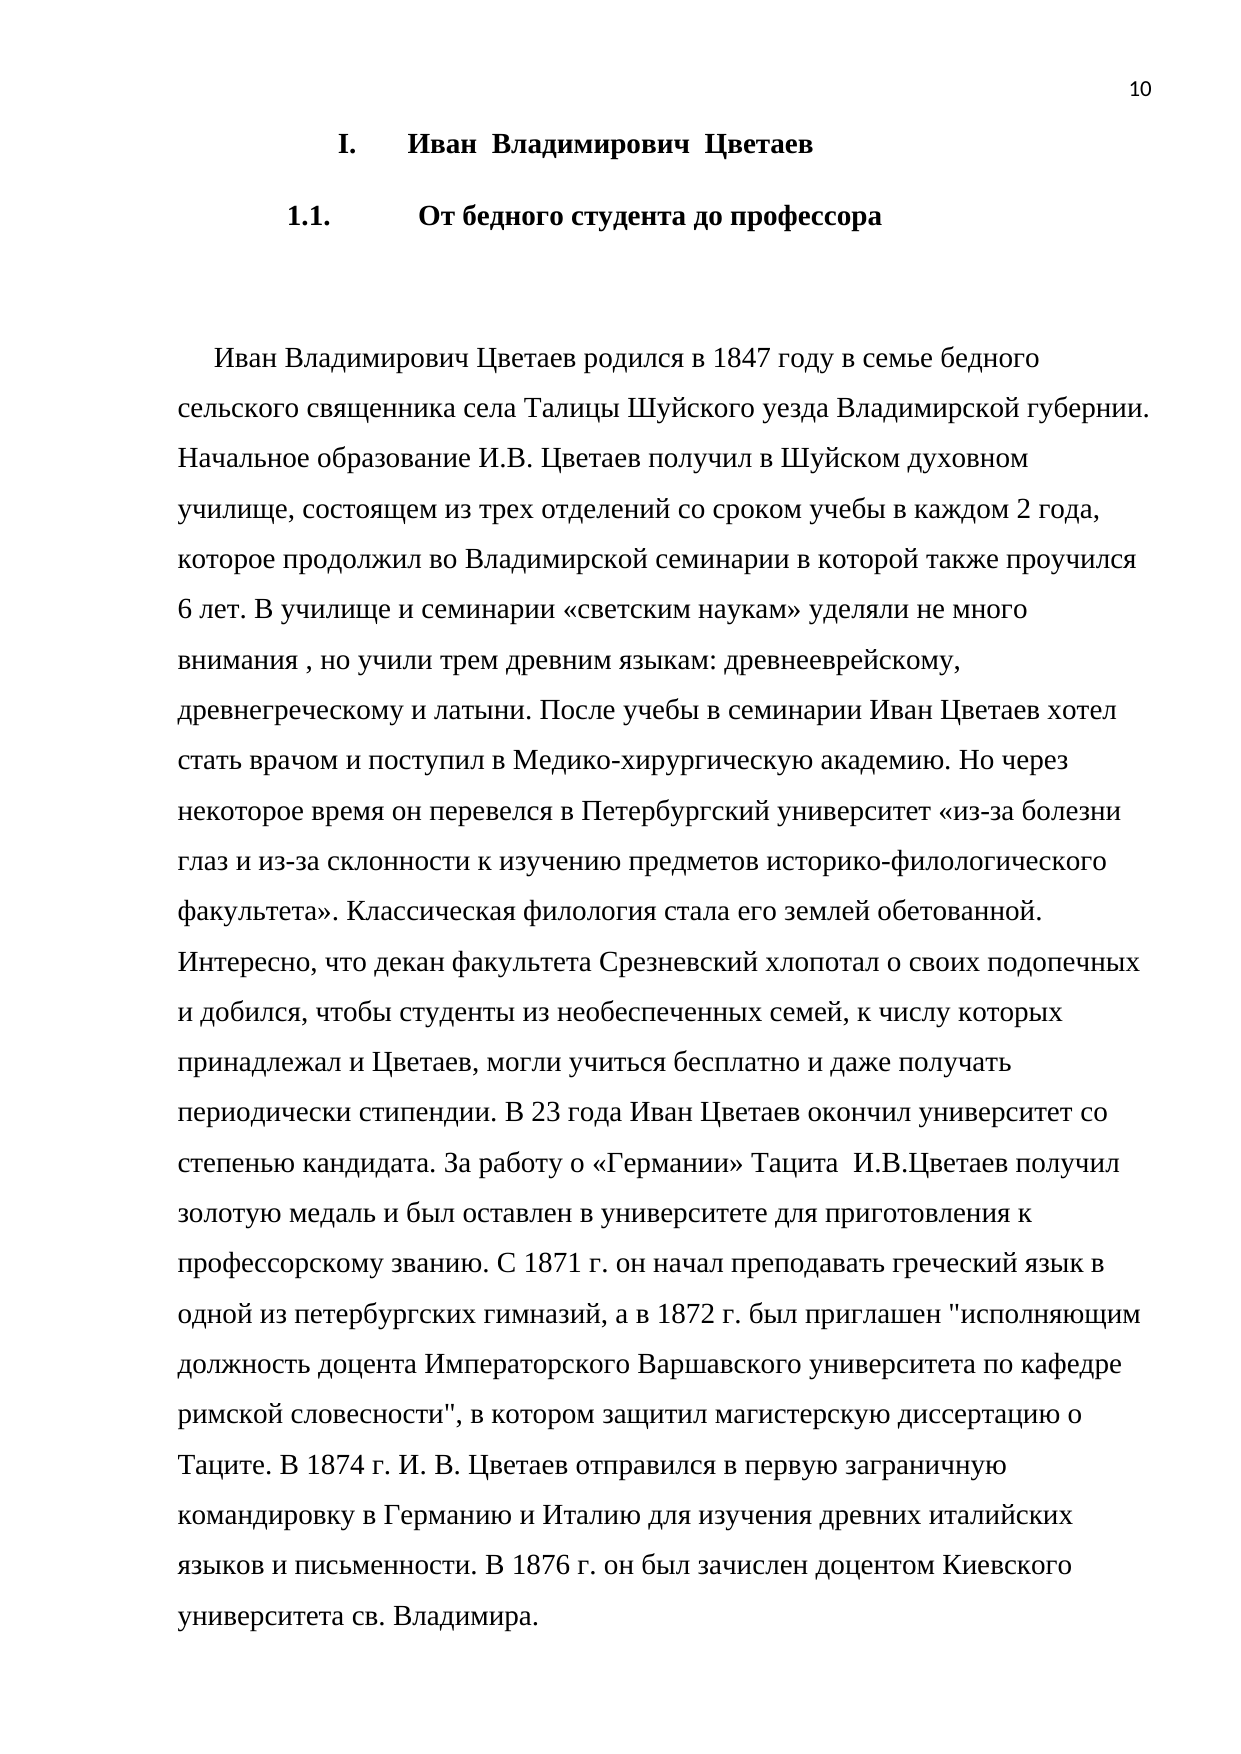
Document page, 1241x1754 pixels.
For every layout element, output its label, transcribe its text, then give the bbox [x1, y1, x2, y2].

text Иван Владимирович Цветаев родился в 1847 году в семье бедного сельского священника села Талицы Шуйского уезда Владимирской губернии. Начальное образование И.В. Цветаев получил в Шуйском духовном училище, состоящем из трех отделений со сроком учебы в каждом 2 года, которое продолжил во Владимирской семинарии в которой также проучился 6 лет. В училище и семинарии «светским наукам» уделяли не много внимания , но учили трем древним языкам: древнееврейскому, древнегреческому и латыни. После учебы в семинарии Иван Цветаев хотел стать врачом и поступил в Медико-хирургическую академию. Но через некоторое время он перевелся в Петербургский университет «из-за болезни глаз и из-за склонности к изучению предметов историко-филологического факультета». Классическая филология стала его землей обетованной. Интересно, что декан факультета Срезневский хлопотал о своих подопечных и добился, чтобы студенты из необеспеченных семей, к числу которых принадлежал и Цветаев, могли учиться бесплатно и даже получать периодически стипендии. В 23 года Иван Цветаев окончил университет cо степенью кандидата. За работу о «Германии» Тацита И.В.Цветаев получил золотую медаль и был оставлен в университете для приготовления к профессорскому званию. С . он начал преподавать греческий язык в одной из петербургских гимназий, а в . был приглашен "исполняющим должность доцента Императорского Варшавского университета по кафедре римской словесности", в котором защитил магистерскую диссертацию о Таците. В . И. В. Цветаев отправился в первую заграничную командировку в Германию и Италию для изучения древних италийских языков и письменности. В . он был зачислен доцентом Киевского университета св. Владимира. [177, 340, 1152, 1631]
text 1.1. От бедного студента до профессора [177, 198, 1152, 231]
text Иван Владимирович Цветаев [177, 126, 1152, 160]
